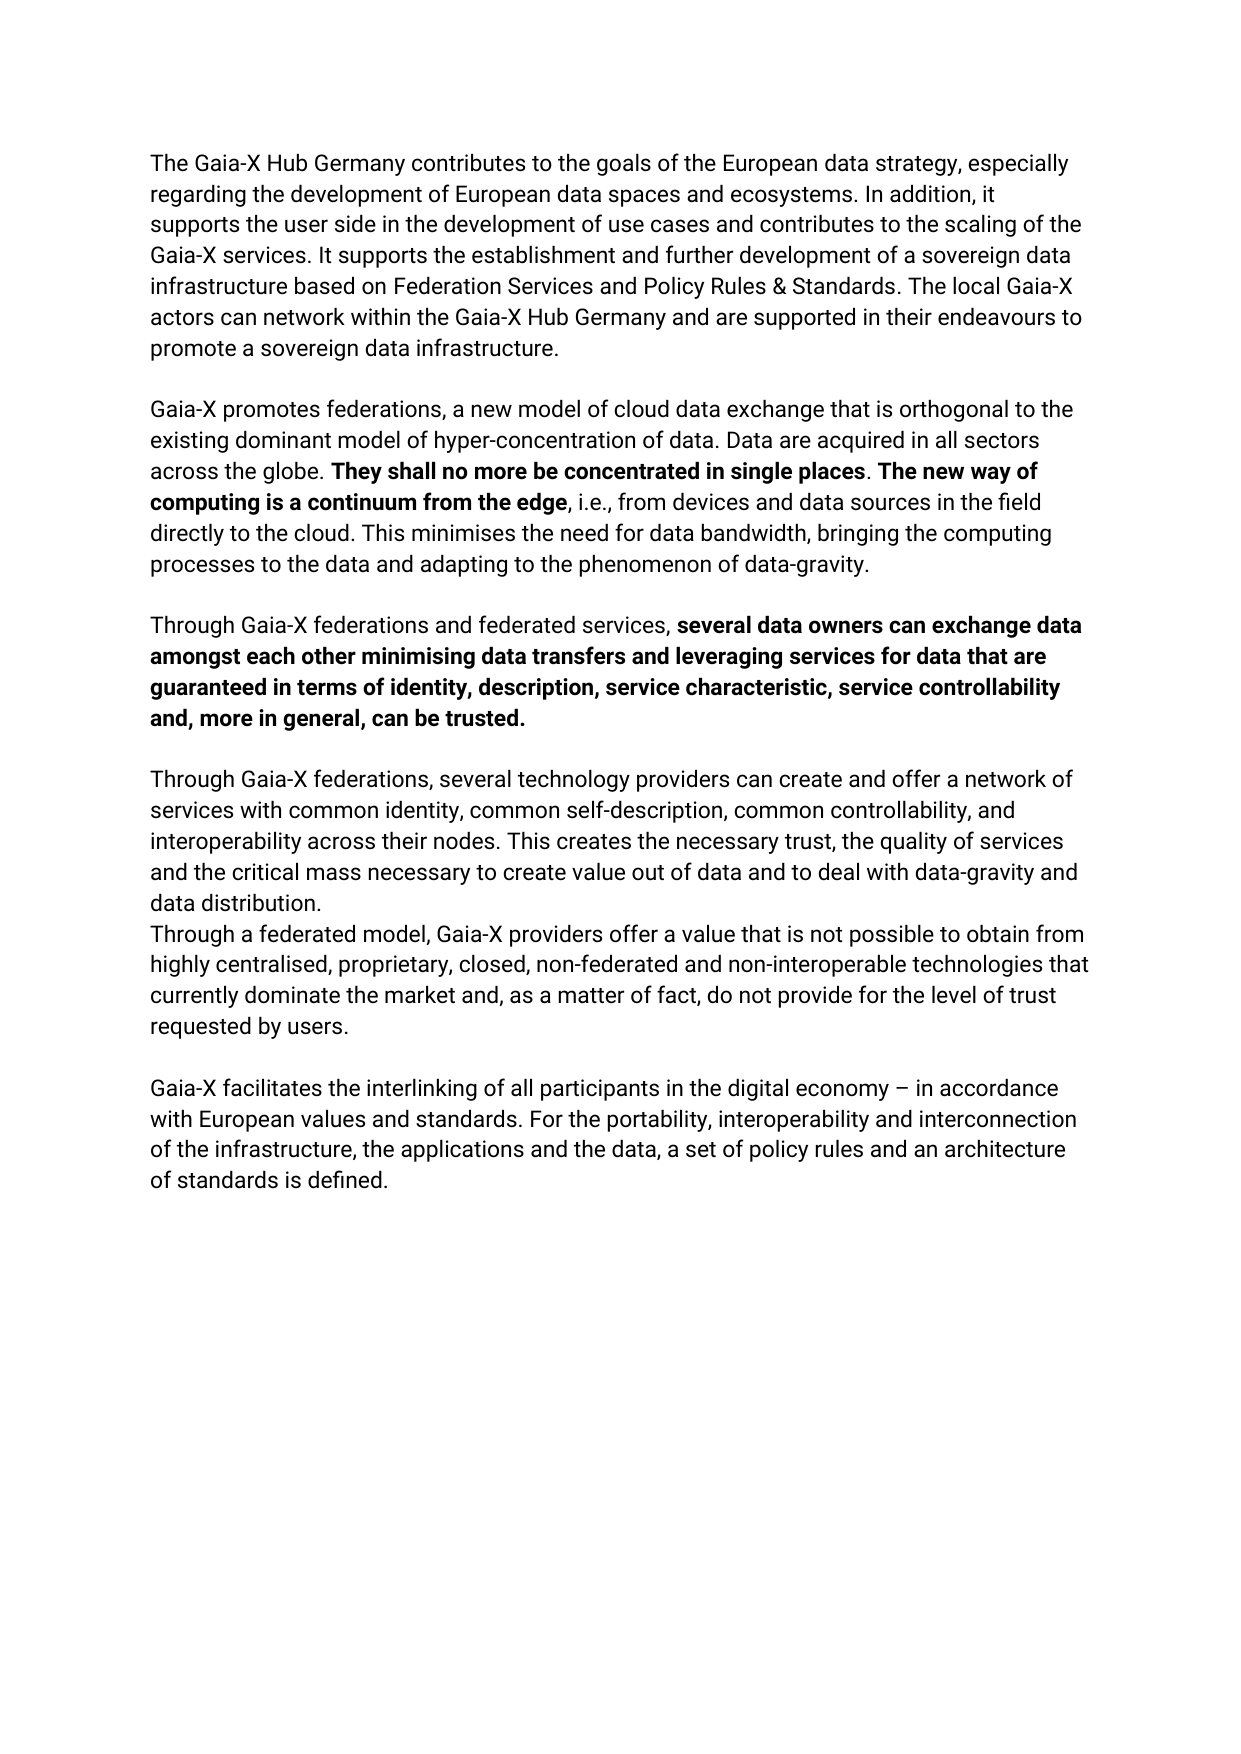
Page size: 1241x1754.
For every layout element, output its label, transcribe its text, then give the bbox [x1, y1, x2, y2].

text The Gaia-X Hub Germany contributes to the goals of the European data strategy, especially regarding the development of European data spaces and ecosystems. In addition, it supports the user side in the development of use cases and contributes to the scaling of the Gaia-X services. It supports the establishment and further development of a sovereign data infrastructure based on Federation Services and Policy Rules & Standards. The local Gaia-X actors can network within the Gaia-X Hub Germany and are supported in their endeavours to promote a sovereign data infrastructure. [150, 150, 1090, 362]
text Through Gaia-X federations, several technology providers can create and offer a network of services with common identity, common self-description, common controllability, and interoperability across their nodes. This creates the necessary trust, the quality of services and the critical mass necessary to create value out of data and to deal with data-gravity and data distribution. [150, 767, 1090, 917]
text Through Gaia-X federations and federated services, several data owners can exchange data amongst each other minimising data transfers and leveraging services for data that are guaranteed in terms of identity, description, service characteristic, service controllability and, more in general, can be trusted. [150, 612, 1090, 732]
text Through a federated model, Gaia-X providers offer a value that is not possible to obtain from highly centralised, proprietary, closed, non-federated and non-interoperable technologies that currently dominate the market and, as a matter of fact, do not provide for the level of trust requested by users. [150, 921, 1090, 1040]
text Gaia-X promotes federations, a new model of cloud data exchange that is orthogonal to the existing dominant model of hyper-concentration of data. Data are acquired in all sectors across the globe. They shall no more be concentrated in single places. The new way of computing is a continuum from the edge, i.e., from devices and data sources in the field directly to the cloud. This minimises the need for data bandwidth, bringing the computing processes to the data and adapting to the phenomenon of data-gravity. [150, 397, 1090, 578]
text Gaia-X facilitates the interlinking of all participants in the digital economy – in accordance with European values and standards. For the portability, interoperability and interconnection of the infrastructure, the applications and the data, a set of policy rules and an architecture of standards is defined. [150, 1075, 1090, 1194]
